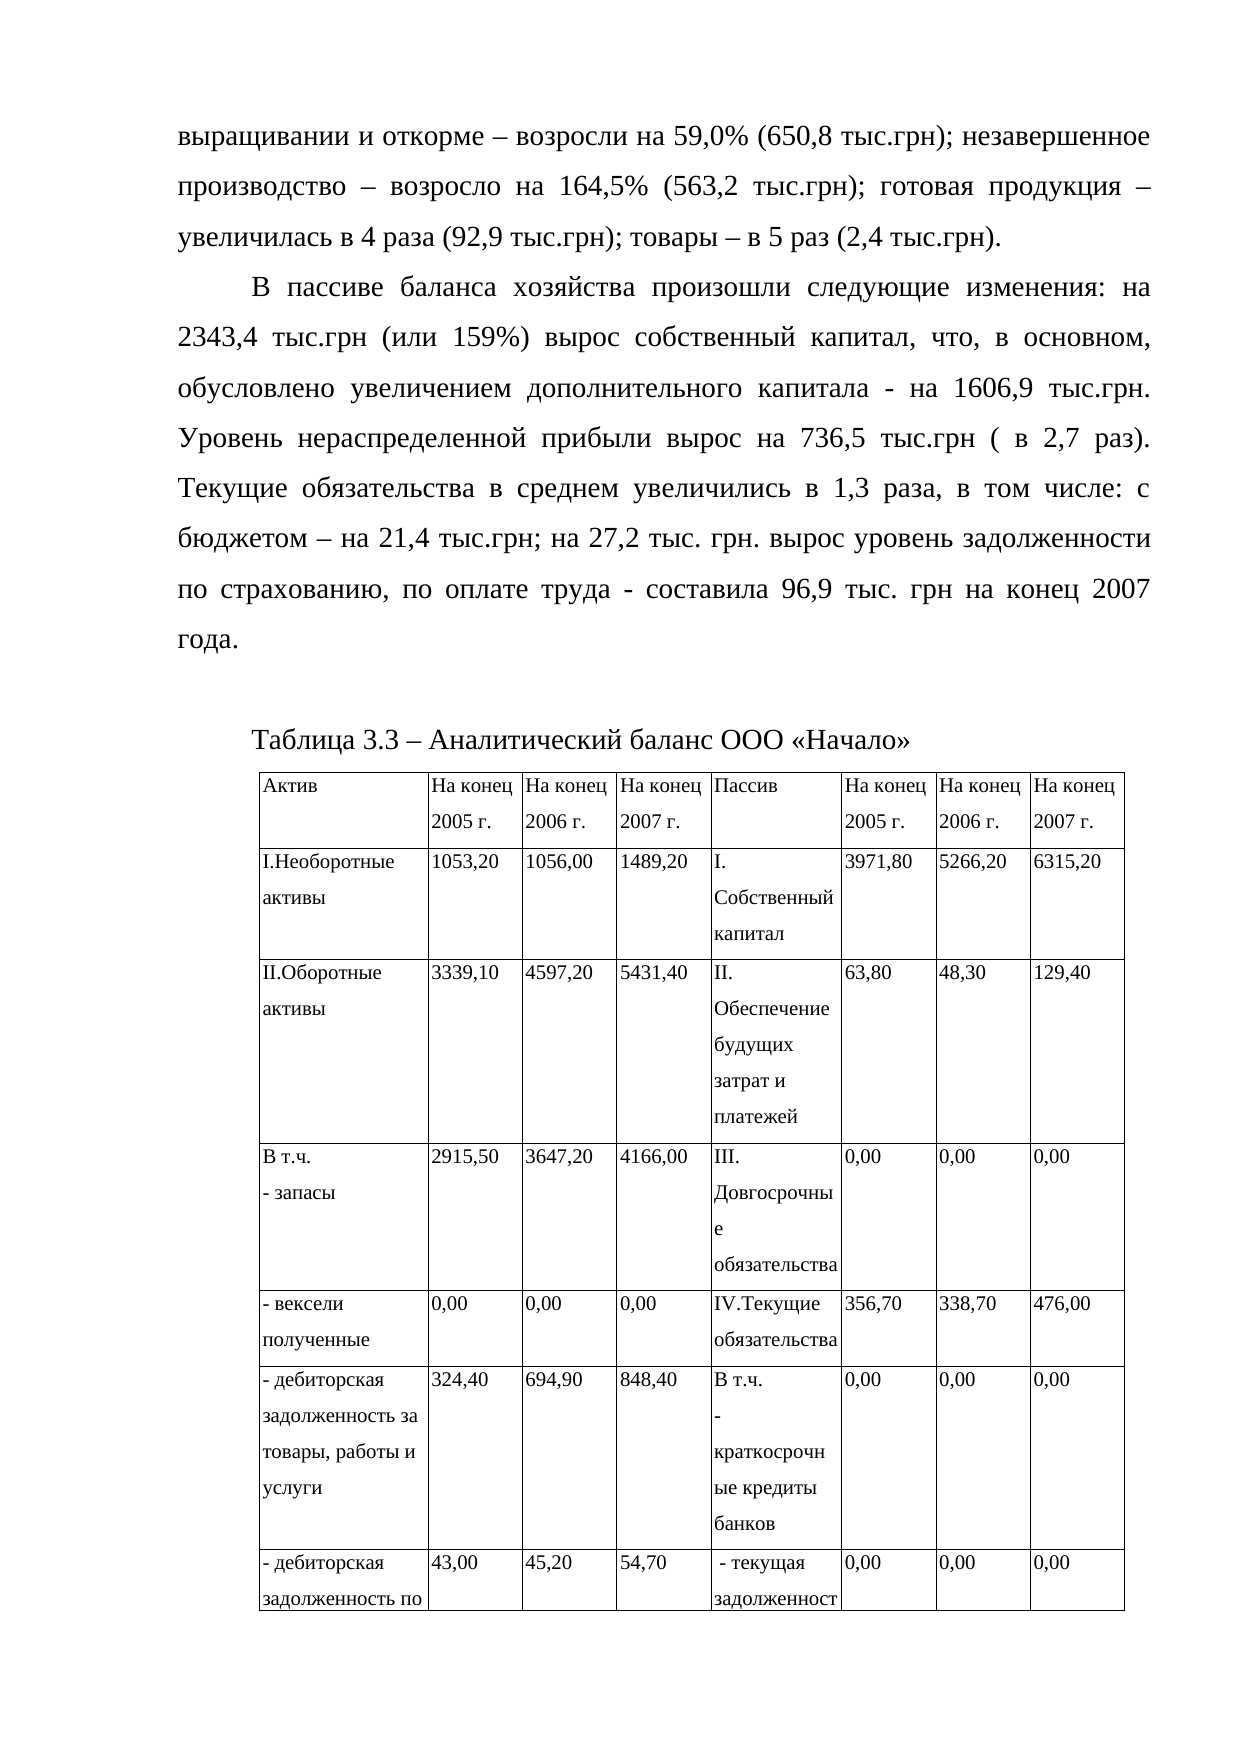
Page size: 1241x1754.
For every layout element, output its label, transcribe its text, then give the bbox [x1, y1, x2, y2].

table_cell 129,40 [1031, 960, 1124, 1143]
table_cell 45,20 [523, 1550, 616, 1610]
table_cell 0,00 [937, 1367, 1030, 1549]
text Таблица 3.3 – Аналитический баланс ООО «Начало» [177, 722, 1152, 755]
table_cell 4166,00 [617, 1144, 711, 1290]
table_cell 5266,20 [937, 849, 1030, 959]
table_header На конец 2007 г. [617, 773, 711, 848]
table_header Пассив [712, 773, 841, 848]
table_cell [712, 1550, 841, 1610]
table_cell 476,00 [1031, 1291, 1124, 1366]
table_cell 356,70 [842, 1291, 936, 1366]
table_cell 1053,20 [429, 849, 522, 959]
table_header На конец 2005 г. [429, 773, 522, 848]
table_cell II. Обеспечение будущих затрат и платежей [712, 960, 841, 1143]
table_cell 0,00 [1031, 1367, 1124, 1549]
table_header На конец 2006 г. [523, 773, 616, 848]
text В пассиве баланса хозяйства произошли следующие изменения: на 2343,4 тыс.грн (или 159%) вырос собственный капитал, что, в основном, обусловлено увеличением дополнительного капитала - на 1606,9 тыс.грн. Уровень нераспределенной прибыли вырос на 736,5 тыс.грн ( в 2,7 раз). Текущие обязательства в среднем увеличились в 1,3 раза, в том числе: с бюджетом – на 21,4 тыс.грн; на 27,2 тыс. грн. вырос уровень задолженности по страхованию, по оплате труда - составила 96,9 тыс. грн на конец 2007 года. [177, 269, 1152, 655]
table_cell 0,00 [429, 1291, 522, 1366]
table_cell 0,00 [937, 1144, 1030, 1290]
table_cell 324,40 [429, 1367, 522, 1549]
table_cell 48,30 [937, 960, 1030, 1143]
table_cell В т.ч. - краткосрочные кредиты банков [712, 1367, 841, 1549]
table_cell IV.Текущие обязательства [712, 1291, 841, 1366]
table_header На конец 2007 г. [1031, 773, 1124, 848]
table_cell 0,00 [842, 1367, 936, 1549]
table_cell II.Оборотные активы [260, 960, 428, 1143]
table_cell 3339,10 [429, 960, 522, 1143]
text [177, 118, 1152, 252]
table_cell 3971,80 [842, 849, 936, 959]
table_cell 54,70 [617, 1550, 711, 1610]
table_cell 6315,20 [1031, 849, 1124, 959]
table_cell 43,00 [429, 1550, 522, 1610]
table_cell 0,00 [1031, 1144, 1124, 1290]
table_cell В т.ч. - запасы [260, 1144, 428, 1290]
table_cell - дебиторская задолженность за товары, работы и услуги [260, 1367, 428, 1549]
table_cell 63,80 [842, 960, 936, 1143]
table_cell 0,00 [937, 1550, 1030, 1610]
table_cell 0,00 [842, 1144, 936, 1290]
table_cell 0,00 [842, 1550, 936, 1610]
table_cell 1056,00 [523, 849, 616, 959]
table_cell 694,90 [523, 1367, 616, 1549]
table_cell 0,00 [1031, 1550, 1124, 1610]
table_cell 338,70 [937, 1291, 1030, 1366]
table_header Актив [260, 773, 428, 848]
table_cell 3647,20 [523, 1144, 616, 1290]
table_cell 848,40 [617, 1367, 711, 1549]
table_header На конец 2005 г. [842, 773, 936, 848]
table_cell 0,00 [617, 1291, 711, 1366]
table_header На конец 2006 г. [937, 773, 1030, 848]
table_cell 4597,20 [523, 960, 616, 1143]
table_cell I. Собственный капитал [712, 849, 841, 959]
table_cell - вексели полученные [260, 1291, 428, 1366]
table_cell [260, 1550, 428, 1610]
table_cell III. Довгосрочные обязательства [712, 1144, 841, 1290]
table_cell 1489,20 [617, 849, 711, 959]
table_cell 2915,50 [429, 1144, 522, 1290]
table_cell I.Необоротные активы [260, 849, 428, 959]
table_cell 0,00 [523, 1291, 616, 1366]
table_cell 5431,40 [617, 960, 711, 1143]
